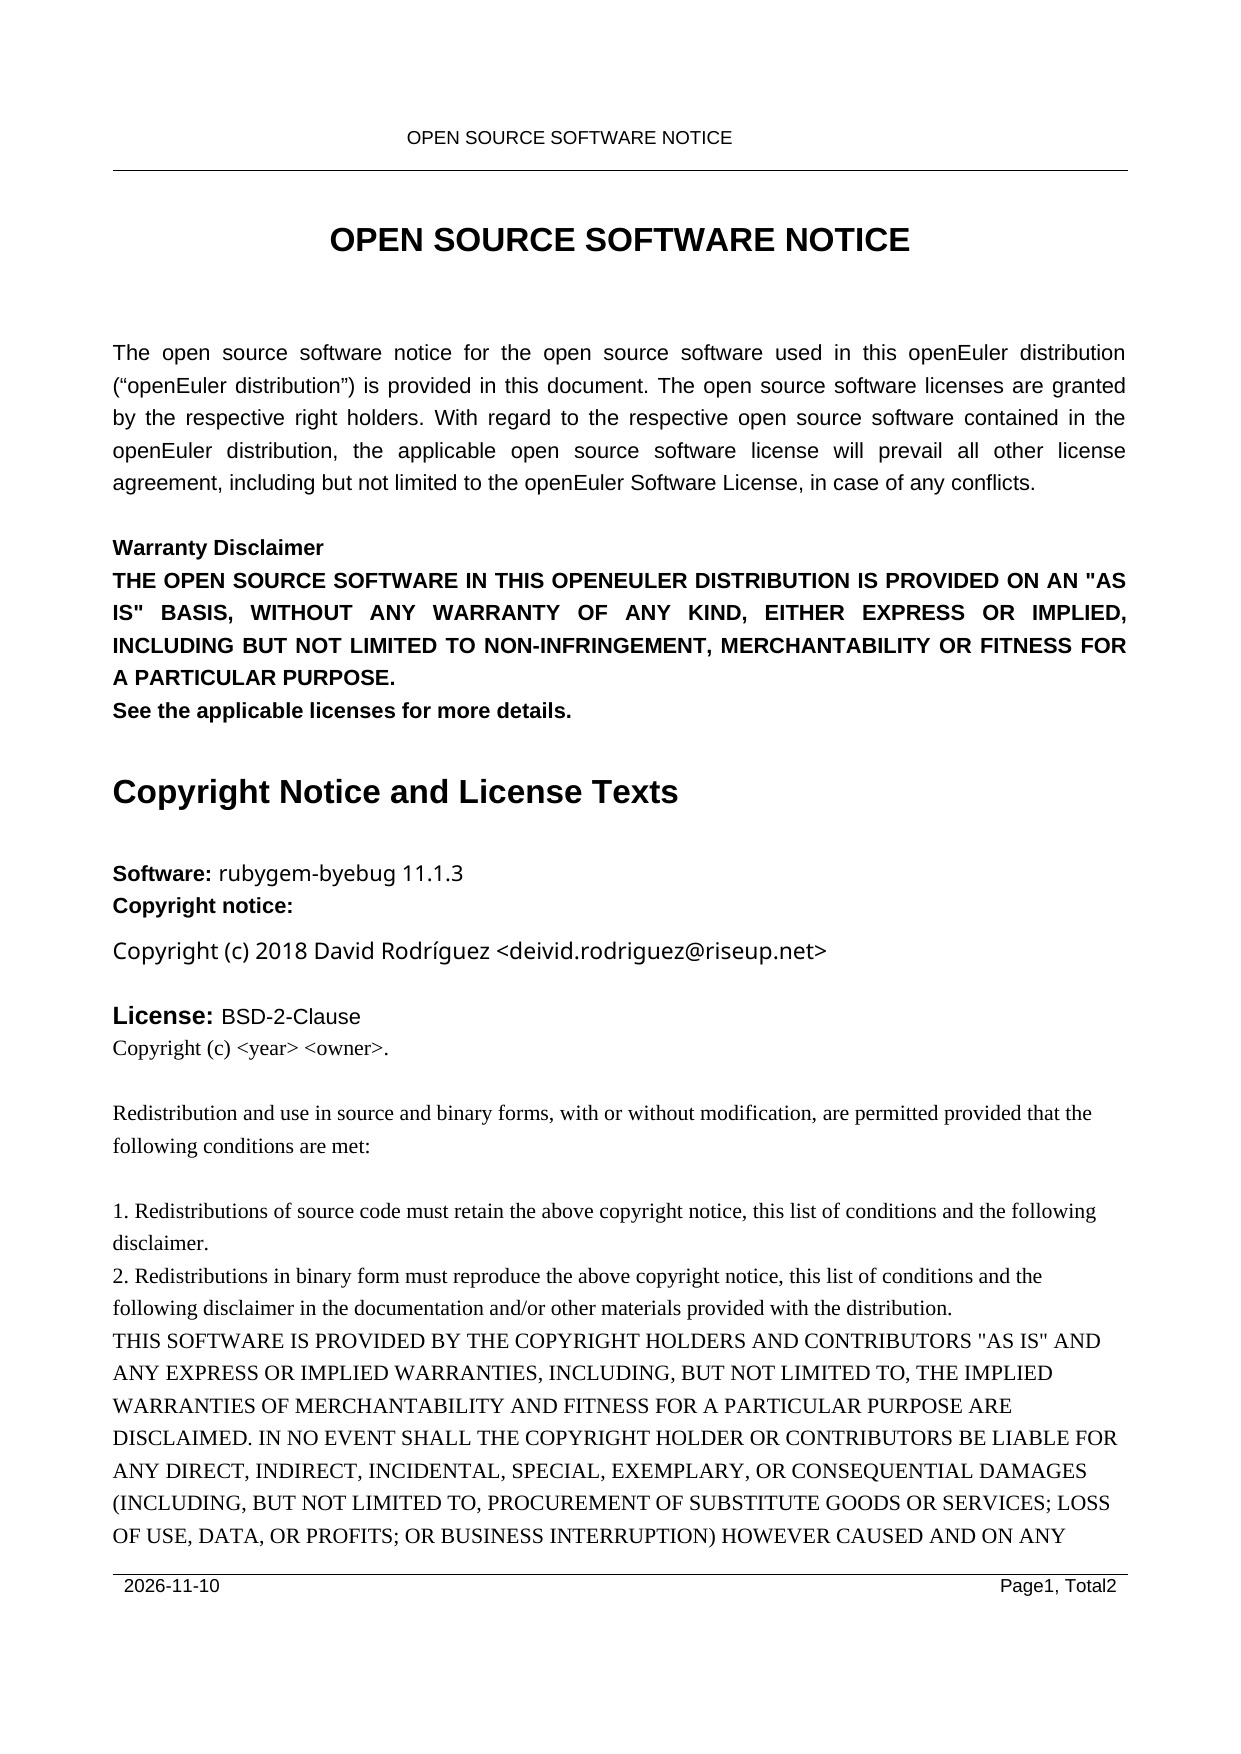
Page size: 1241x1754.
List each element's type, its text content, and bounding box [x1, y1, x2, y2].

text Copyright notice: [112, 889, 1128, 921]
text License: BSD-2-Clause [112, 999, 1128, 1031]
text Copyright Notice and License Texts [112, 759, 1128, 824]
text Copyright (c) 2018 David Rodríguez <deivid.rodriguez@riseup.net> [112, 934, 1128, 999]
text THE OPEN SOURCE SOFTWARE IN THIS OPENEULER DISTRIBUTION IS PROVIDED ON AN "AS IS" BASIS, WITHOUT ANY WARRANTY OF ANY KIND, EITHER EXPRESS OR IMPLIED, INCLUDING BUT NOT LIMITED TO NON-INFRINGEMENT, MERCHANTABILITY OR FITNESS FOR A PARTICULAR PURPOSE. See the applicable licenses for more details. [112, 564, 1128, 726]
text OPEN SOURCE SOFTWARE NOTICE [112, 206, 1128, 271]
text The open source software notice for the open source software used in this openEuler distribution (“openEuler distribution”) is provided in this document. The open source software licenses are granted by the respective right holders. With regard to the respective open source software contained in the openEuler distribution, the applicable open source software license will prevail all other license agreement, including but not limited to the openEuler Software License, in case of any conflicts. [112, 336, 1128, 499]
text Warranty Disclaimer [112, 531, 1128, 564]
title Software: rubygem-byebug 11.1.3 [112, 856, 1128, 889]
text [112, 1031, 1128, 1551]
